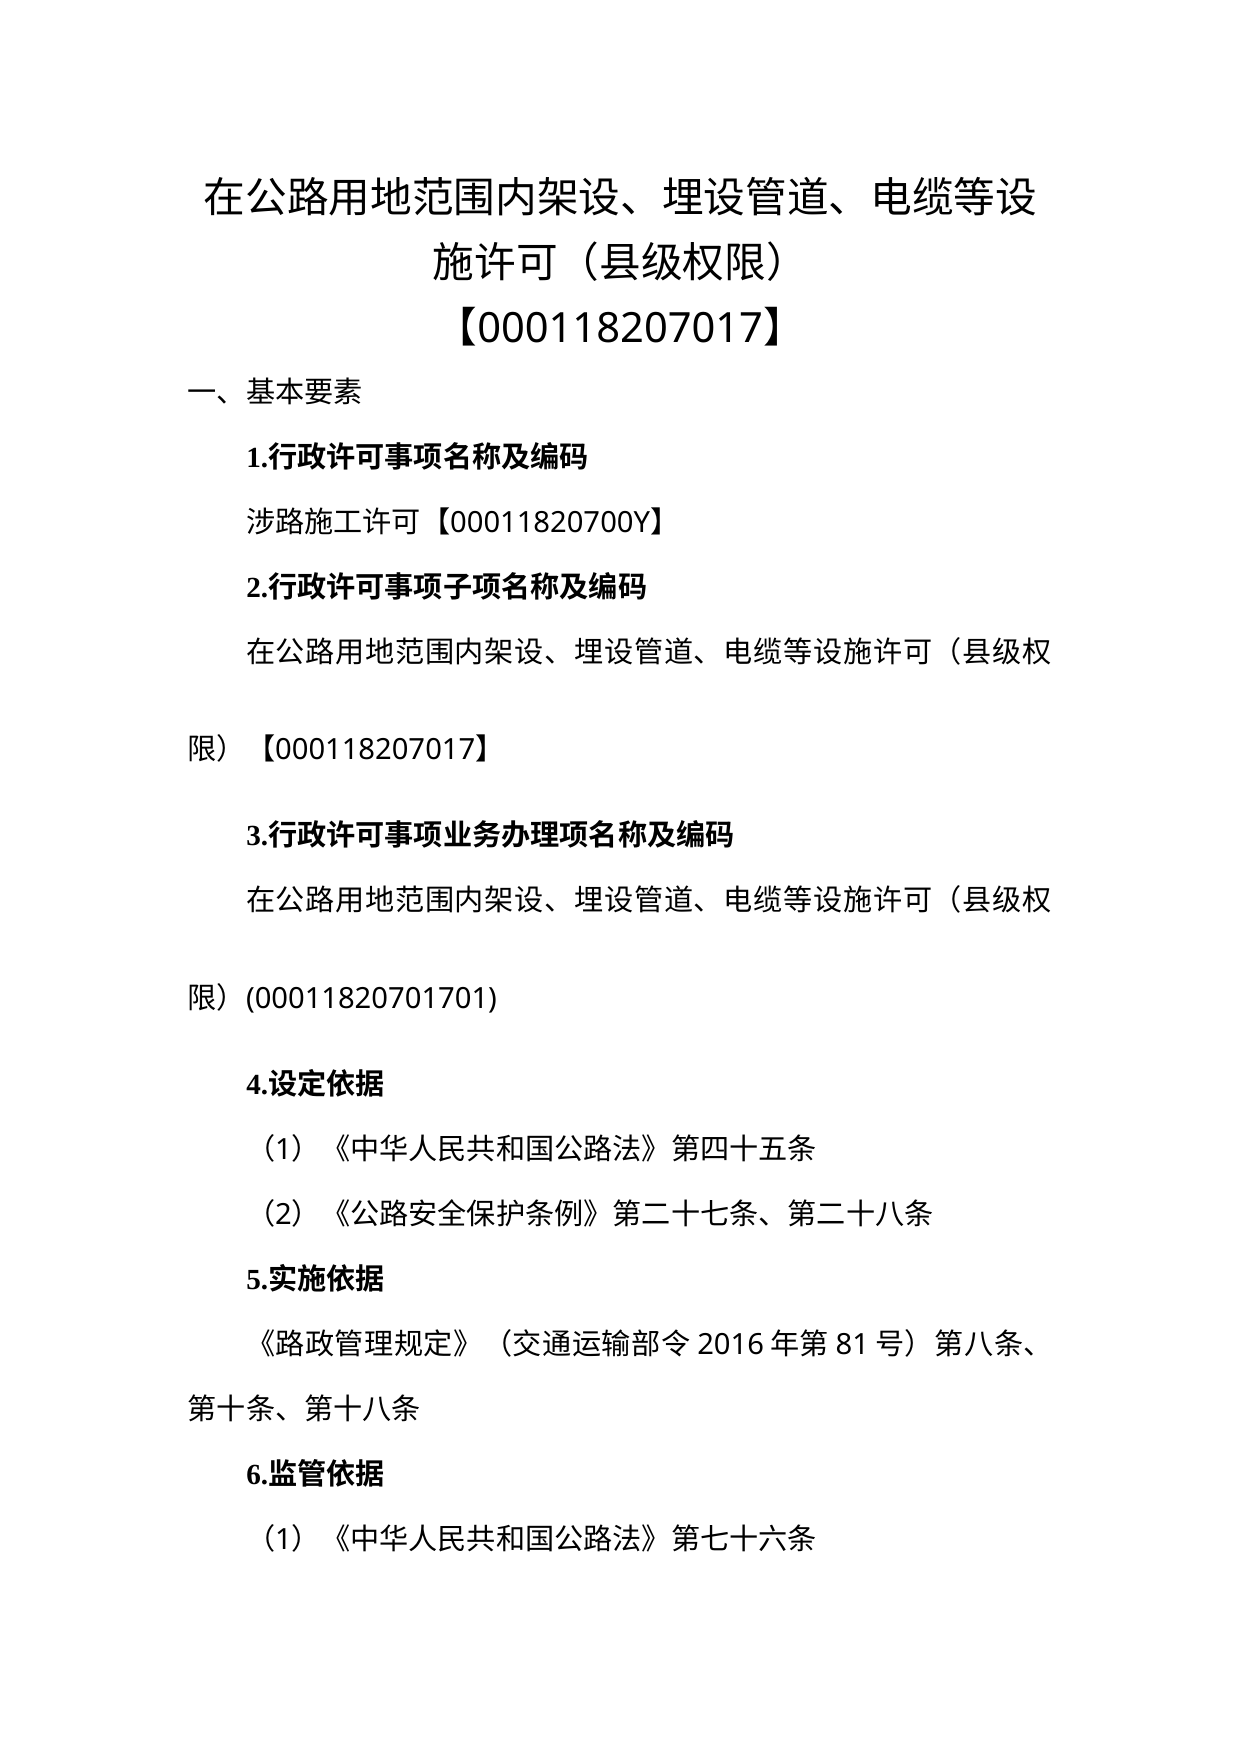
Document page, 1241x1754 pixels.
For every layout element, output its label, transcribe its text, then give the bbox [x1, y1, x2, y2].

text 在公路用地范围内架设、埋设管道、电缆等设施许可（县级权限）【000118207017】 [187, 617, 1053, 779]
text （1）《中华人民共和国公路法》第四十五条 [187, 1114, 1053, 1179]
text 1.行政许可事项名称及编码 [187, 422, 1053, 487]
text 5.实施依据 [187, 1244, 1053, 1309]
text 6.监管依据 [187, 1439, 1053, 1504]
text 【000118207017】 [187, 292, 1053, 357]
text （1）《中华人民共和国公路法》第七十六条 [187, 1504, 1053, 1569]
text 在公路用地范围内架设、埋设管道、电缆等设施许可（县级权限）(00011820701701) [187, 866, 1053, 1028]
text 在公路用地范围内架设、埋设管道、电缆等设施许可（县级权限） [187, 162, 1053, 292]
text 3.行政许可事项业务办理项名称及编码 [187, 801, 1053, 866]
text 2.行政许可事项子项名称及编码 [187, 552, 1053, 617]
text 涉路施工许可【00011820700Y】 [187, 487, 1053, 552]
text 一、基本要素 [187, 357, 1053, 422]
text （2）《公路安全保护条例》第二十七条、第二十八条 [187, 1179, 1053, 1244]
text 4.设定依据 [187, 1049, 1053, 1114]
text 《路政管理规定》（交通运输部令2016年第81号）第八条、第十条、第十八条 [187, 1309, 1053, 1439]
